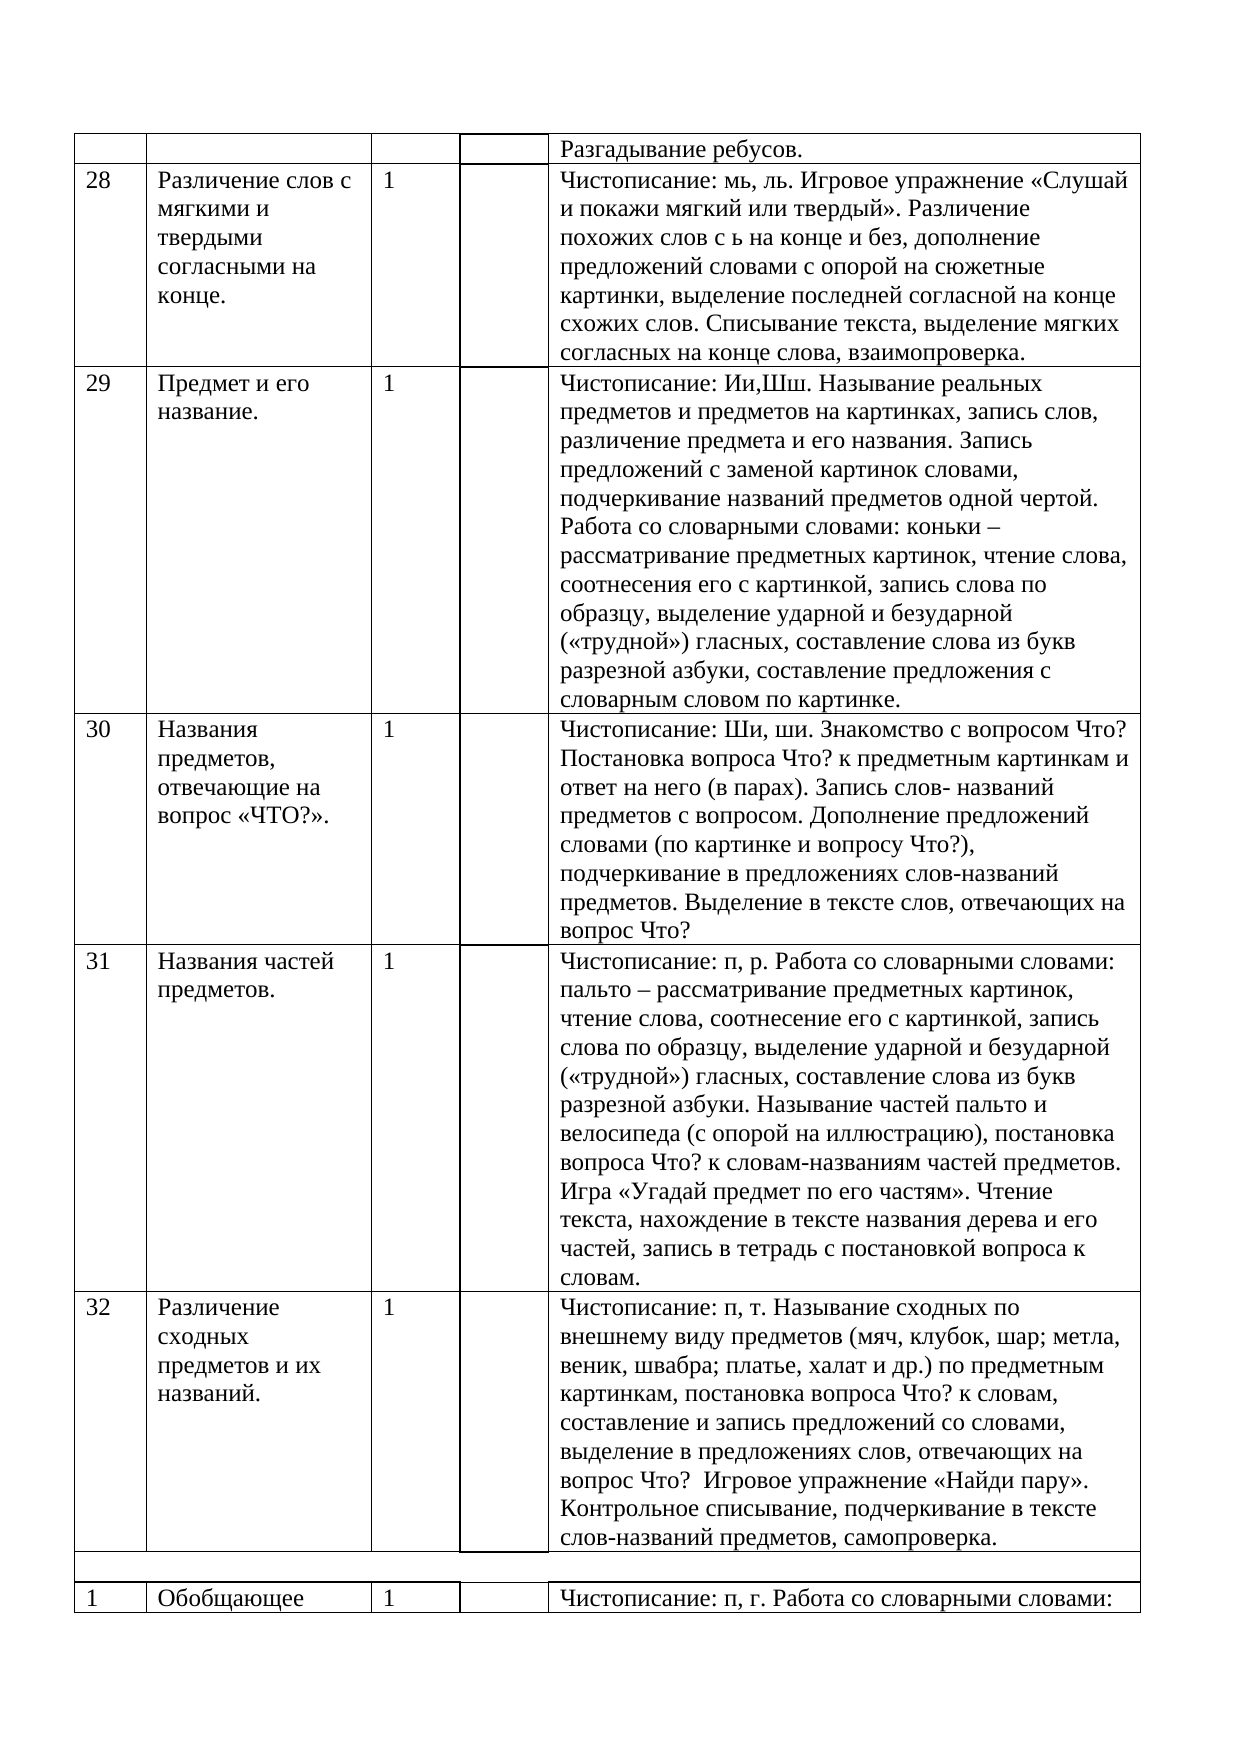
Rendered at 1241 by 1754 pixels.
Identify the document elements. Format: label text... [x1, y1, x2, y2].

table_cell 1 [372, 164, 459, 366]
table_cell 32 [75, 1292, 146, 1551]
table_cell [461, 368, 548, 713]
table_cell [461, 946, 548, 1291]
table_cell [461, 1583, 548, 1612]
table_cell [147, 1583, 371, 1612]
table_cell 1 [372, 367, 459, 713]
table_cell Различение слов с мягкими и твердыми согласными на конце. [147, 164, 371, 366]
table_cell Чистописание: мь, ль. Игровое упражнение «Слушай и покажи мягкий или твердый». Различение похожих слов с ь на конце и без, дополнение предложений словами с опорой на сюжетные картинки, выделение последней согласной на конце схожих слов. Списывание текста, выделение мягких согласных на конце слова, взаимопроверка. [549, 164, 1140, 366]
table_cell 1 [372, 714, 459, 944]
table_cell Чистописание: п, т. Называние сходных по внешнему виду предметов (мяч, клубок, шар; метла, веник, швабра; платье, халат и др.) по предметным картинкам, постановка вопроса Что? к словам, составление и запись предложений со словами, выделение в предложениях слов, отвечающих на вопрос Что? Игровое упражнение «Найди пару». Контрольное списывание, подчеркивание в тексте слов-названий предметов, самопроверка. [549, 1292, 1140, 1551]
table_cell [461, 165, 548, 366]
table_cell Названия частей предметов. [147, 945, 371, 1291]
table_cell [549, 1583, 1140, 1612]
table_cell Предмет и его название. [147, 367, 371, 713]
table_cell Различение сходных предметов и их названий. [147, 1292, 371, 1551]
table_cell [147, 134, 371, 163]
table_cell 28 [75, 164, 146, 366]
table_cell [461, 135, 548, 163]
table_cell 1 [75, 1583, 146, 1612]
table_cell 1 [372, 134, 459, 163]
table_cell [549, 134, 1140, 163]
table_cell 29 [75, 367, 146, 713]
table_cell 30 [75, 714, 146, 944]
table_cell [461, 1292, 548, 1551]
table_cell 31 [75, 945, 146, 1291]
table_cell Чистописание: Ии,Шш. Называние реальных предметов и предметов на картинках, запись слов, различение предмета и его названия. Запись предложений с заменой картинок словами, подчеркивание названий предметов одной чертой. Работа со словарными словами: коньки – рассматривание предметных картинок, чтение слова, соотнесения его с картинкой, запись слова по образцу, выделение ударной и безударной («трудной») гласных, составление слова из букв разрезной азбуки, составление предложения с словарным словом по картинке. [549, 367, 1140, 713]
table_cell 27 [75, 134, 146, 163]
table_cell [461, 714, 548, 944]
table_cell Названия предметов, отвечающие на вопрос «ЧТО?». [147, 714, 371, 944]
table_cell [75, 1552, 1140, 1581]
table_cell 1 [372, 945, 459, 1291]
table_cell Чистописание: Ши, ши. Знакомство с вопросом Что? Постановка вопроса Что? к предметным картинкам и ответ на него (в парах). Запись слов- названий предметов с вопросом. Дополнение предложений словами (по картинке и вопросу Что?), подчеркивание в предложениях слов-названий предметов. Выделение в тексте слов, отвечающих на вопрос Что? [549, 714, 1140, 944]
table_cell 1 [372, 1583, 459, 1612]
table_cell Чистописание: п, р. Работа со словарными словами: пальто – рассматривание предметных картинок, чтение слова, соотнесение его с картинкой, запись слова по образцу, выделение ударной и безударной («трудной») гласных, составление слова из букв разрезной азбуки. Называние частей пальто и велосипеда (с опорой на иллюстрацию), постановка вопроса Что? к словам-названиям частей предметов. Игра «Угадай предмет по его частям». Чтение текста, нахождение в тексте названия дерева и его частей, запись в тетрадь с постановкой вопроса к словам. [549, 945, 1140, 1291]
table_cell 1 [372, 1292, 459, 1551]
